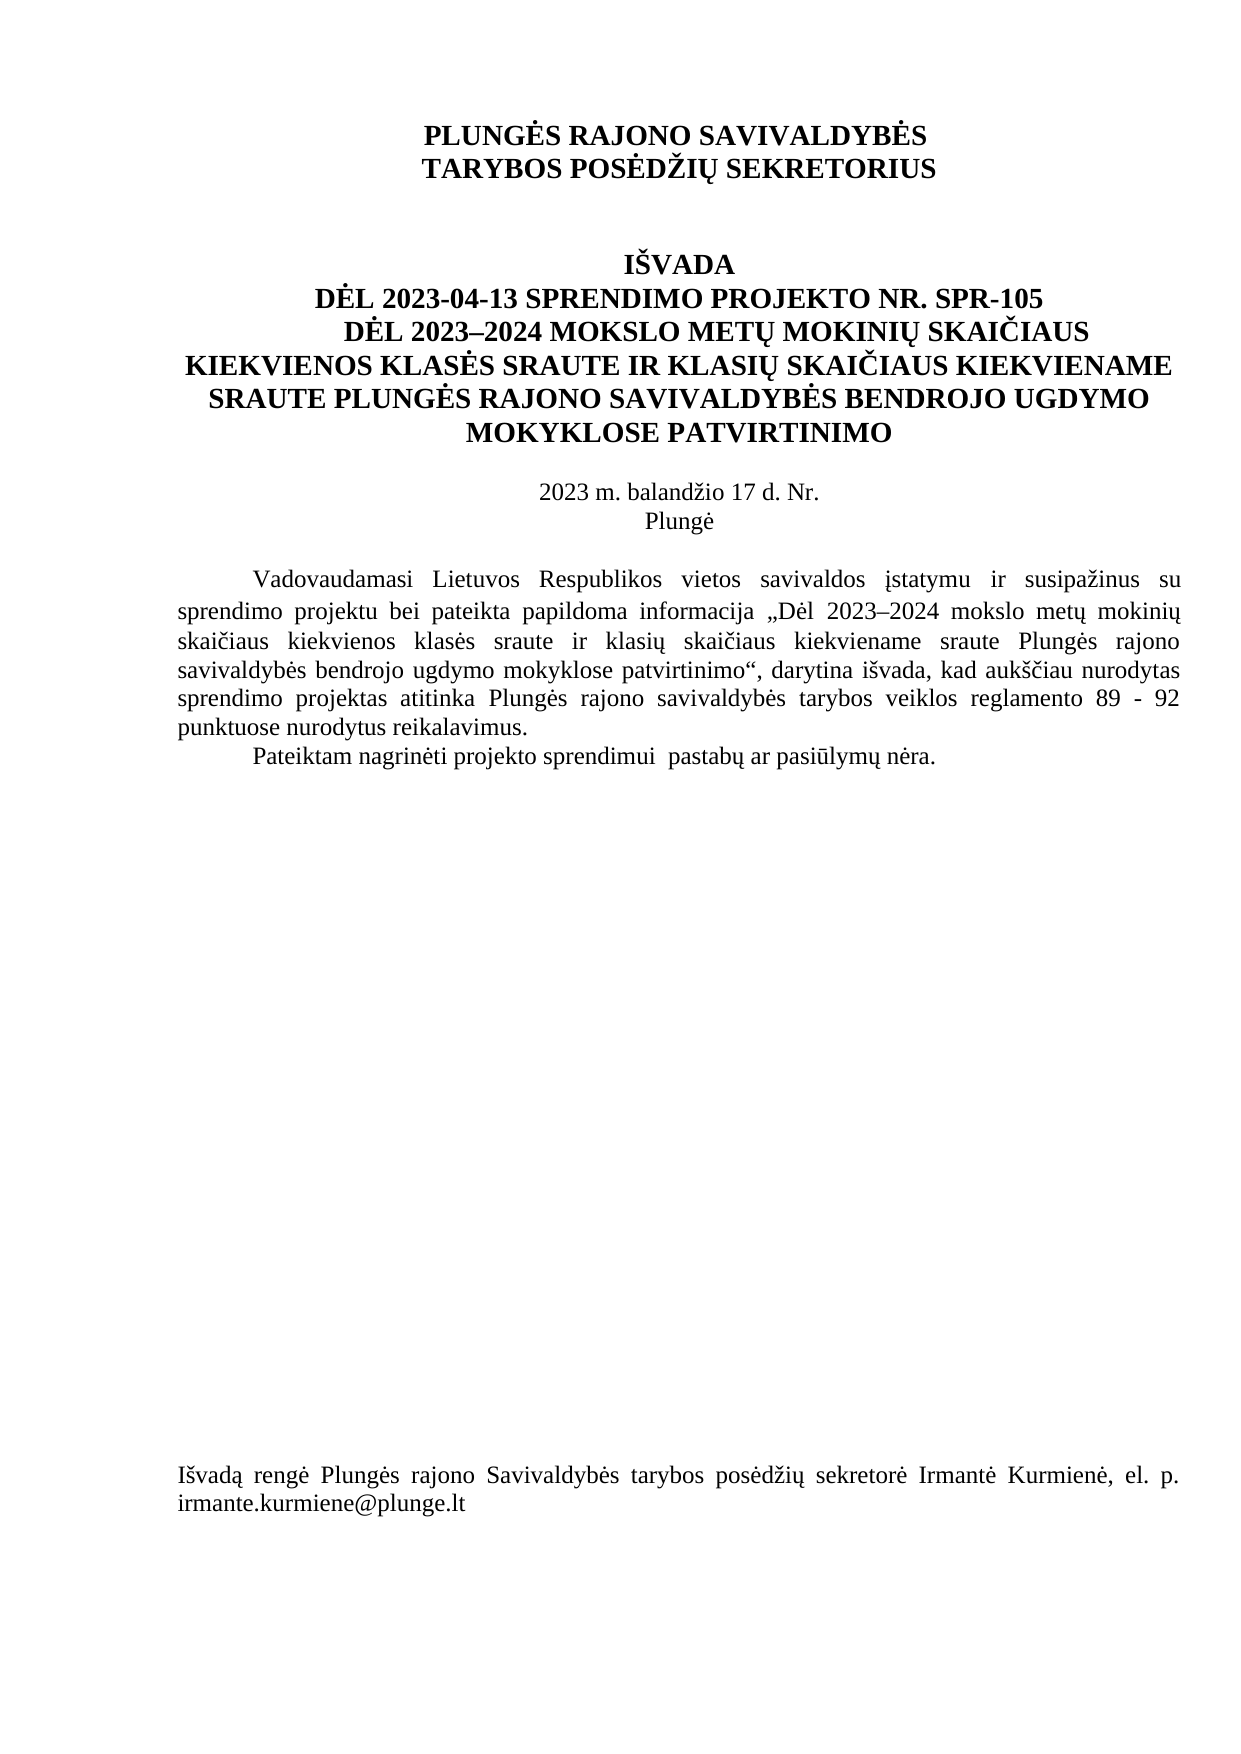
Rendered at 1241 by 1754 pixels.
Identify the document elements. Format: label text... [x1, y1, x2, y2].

text DĖL 2023–2024 MOKSLO METŲ MoKINIŲ SKAIČIAUS KIEKVIENOS KLASĖS SRAUTE IR KLASIŲ SKAIČIAUS KIEKVIENAME SRAUTE PLUNGĖS RAJONO SAVIVALDYBĖS BENDROJO UGDYMO MOKYKLOSE PATVIRTINIMO [177, 314, 1181, 449]
text IŠVADA [177, 247, 1181, 281]
text DĖL 2023-04-13 SPRENDIMO PROJEKTO NR. SPR-105 [177, 281, 1181, 314]
text PLUNGĖS RAJONO SAVIVALDYBĖS TARYBOS POSĖDŽIŲ SEKRETORIUS [177, 118, 1181, 185]
text Vadovaudamasi Lietuvos Respublikos vietos savivaldos įstatymu ir susipažinus su sprendimo projektu bei pateikta papildoma informacija „Dėl 2023–2024 mokslo metų mokinių skaičiaus kiekvienos klasės sraute ir klasių skaičiaus kiekviename sraute Plungės rajono savivaldybės bendrojo ugdymo mokyklose patvirtinimo“, darytina išvada, kad aukščiau nurodytas sprendimo projektas atitinka Plungės rajono savivaldybės tarybos veiklos reglamento 89 - 92 punktuose nurodytus reikalavimus. [177, 564, 1181, 741]
text 2023 m. balandžio 17 d. Nr. [177, 477, 1181, 506]
text Išvadą rengė Plungės rajono Savivaldybės tarybos posėdžių sekretorė Irmantė Kurmienė, el. p. irmante.kurmiene@plunge.lt [177, 1460, 1181, 1517]
text Plungė [177, 506, 1181, 535]
text Pateiktam nagrinėti projekto sprendimui pastabų ar pasiūlymų nėra. [177, 741, 1181, 770]
